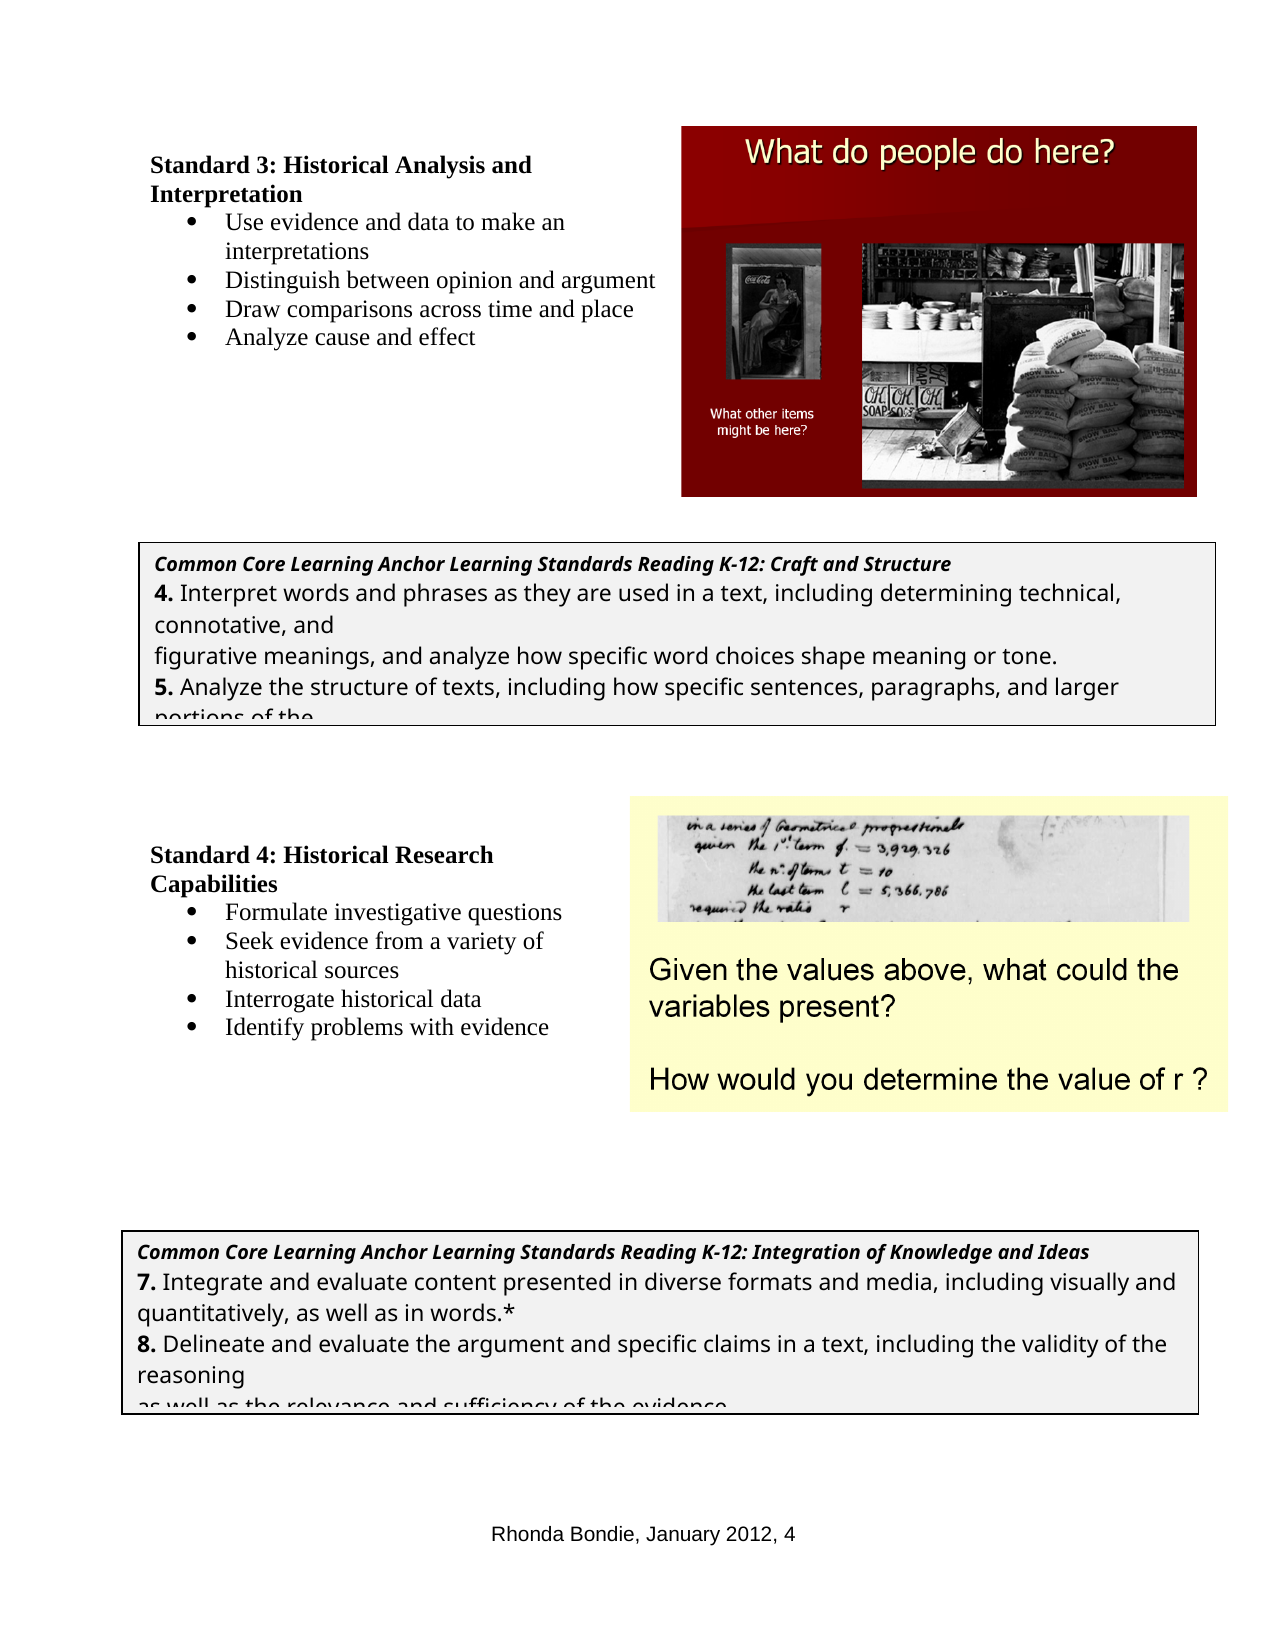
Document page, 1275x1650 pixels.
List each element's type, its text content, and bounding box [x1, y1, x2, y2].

picture [629, 796, 1229, 1114]
list Analyze cause and effect [187, 322, 681, 351]
text Standard 3: Historical Analysis and Interpretation [150, 150, 681, 207]
text Standard 4: Historical Research Capabilities [150, 840, 629, 897]
picture [681, 126, 1197, 495]
list Seek evidence from a variety of historical sources [187, 926, 629, 984]
list Distinguish between opinion and argument [187, 265, 681, 294]
list Interrogate historical data [187, 984, 629, 1012]
list Use evidence and data to make an interpretations [187, 207, 681, 265]
list Formulate investigative questions [187, 897, 629, 926]
list Draw comparisons across time and place [187, 294, 681, 322]
list Identify problems with evidence [187, 1012, 629, 1041]
